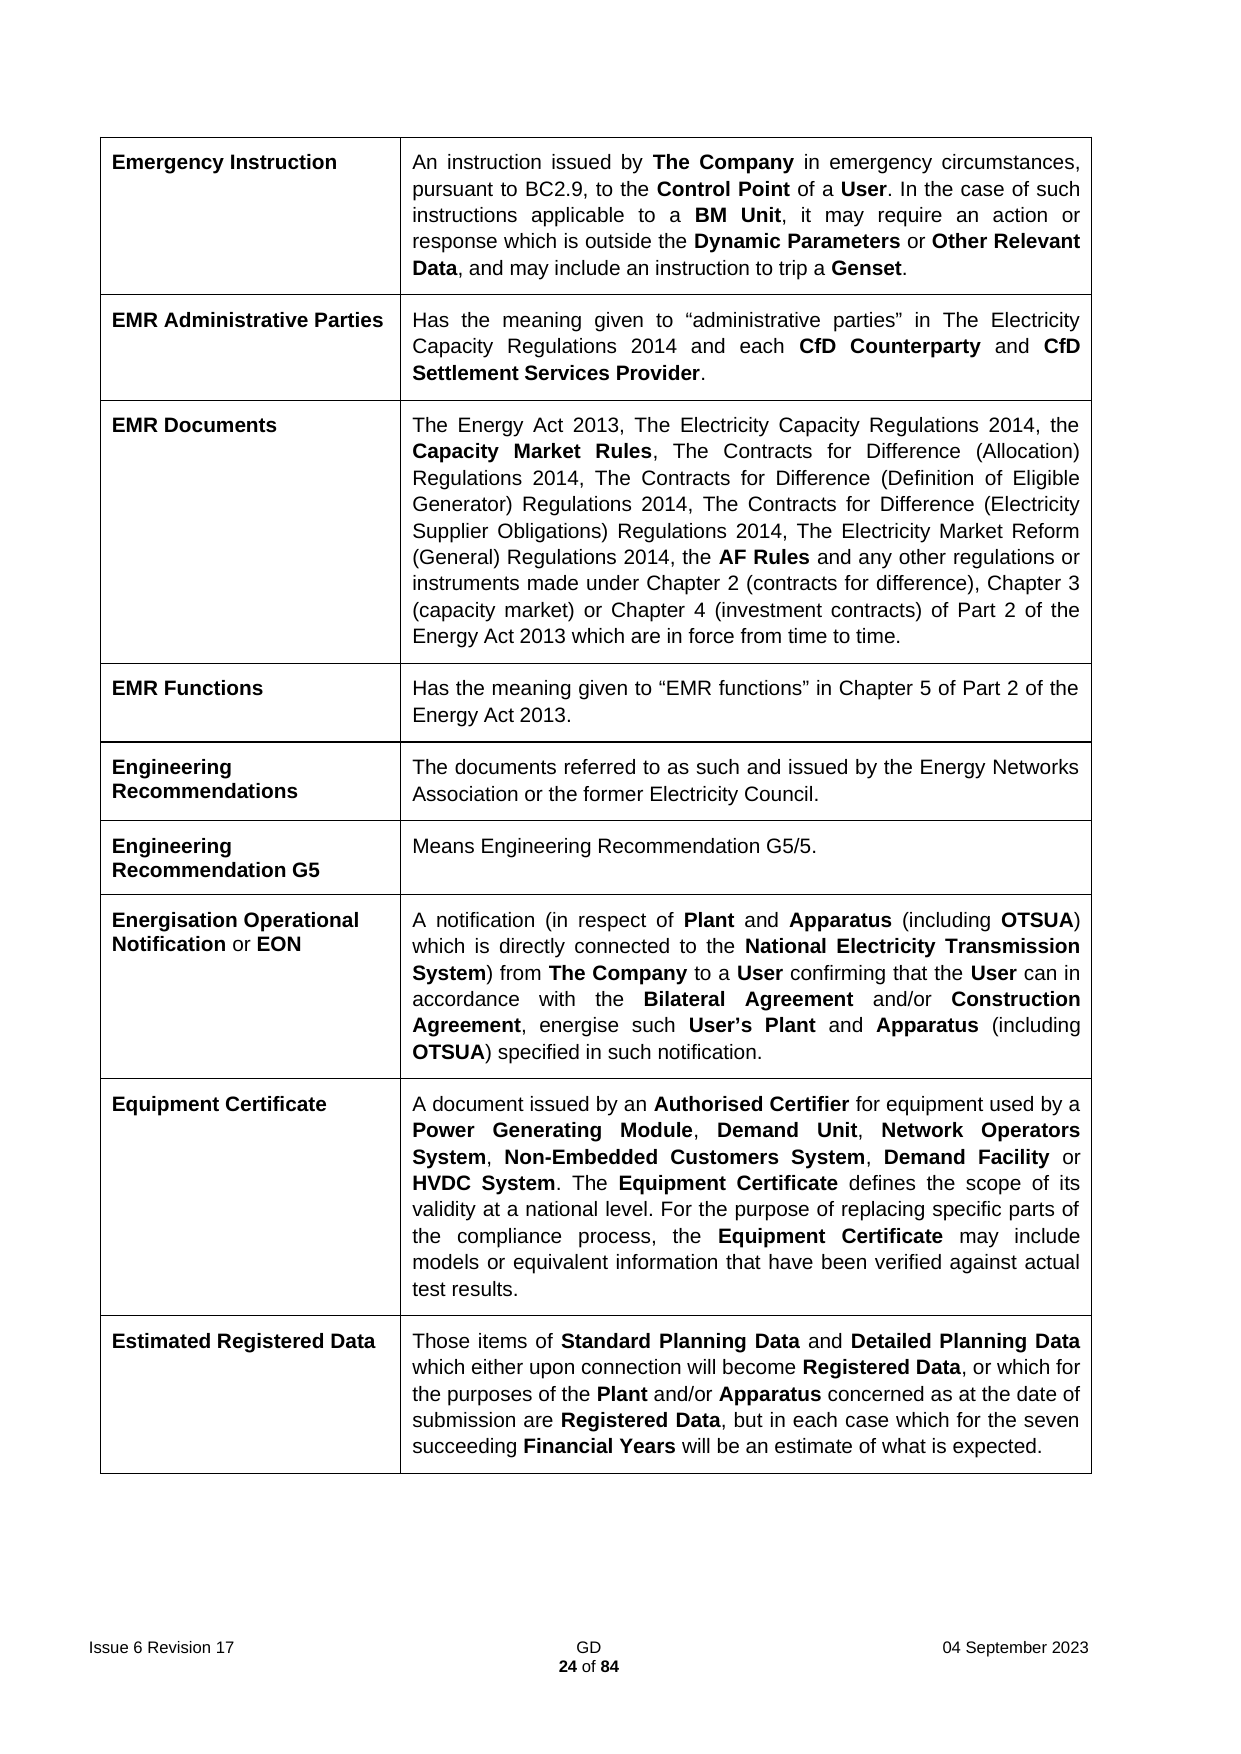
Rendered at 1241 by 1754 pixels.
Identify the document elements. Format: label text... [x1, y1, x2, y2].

table_cell Has the meaning given to “administrative parties” in The Electricity Capacity Regulations 2014 and each CfD Counterparty and CfD Settlement Services Provider. [401, 295, 1091, 399]
table_cell EMR Documents [101, 401, 400, 663]
table_cell Estimated Registered Data [101, 1316, 400, 1473]
table_cell A document issued by an Authorised Certifier for equipment used by a Power Generating Module, Demand Unit, Network Operators System, Non-Embedded Customers System, Demand Facility or HVDC System. The Equipment Certificate defines the scope of its validity at a national level. For the purpose of replacing specific parts of the compliance process, the Equipment Certificate may include models or equivalent information that have been verified against actual test results. [401, 1079, 1091, 1315]
table_cell Energisation Operational Notification or EON [101, 895, 400, 1078]
table_cell EMR Functions [101, 664, 400, 741]
table_cell The documents referred to as such and issued by the Energy Networks Association or the former Electricity Council. [401, 743, 1091, 820]
table_cell Has the meaning given to “EMR functions” in Chapter 5 of Part 2 of the Energy Act 2013. [401, 664, 1091, 741]
table_cell Those items of Standard Planning Data and Detailed Planning Data which either upon connection will become Registered Data, or which for the purposes of the Plant and/or Apparatus concerned as at the date of submission are Registered Data, but in each case which for the seven succeeding Financial Years will be an estimate of what is expected. [401, 1316, 1091, 1473]
table_cell An instruction issued by The Company in emergency circumstances, pursuant to BC2.9, to the Control Point of a User. In the case of such instructions applicable to a BM Unit, it may require an action or response which is outside the Dynamic Parameters or Other Relevant Data, and may include an instruction to trip a Genset. [401, 138, 1091, 294]
table_cell Engineering Recommendations [101, 743, 400, 820]
table_cell Engineering Recommendation G5 [101, 821, 400, 894]
table_cell Equipment Certificate [101, 1079, 400, 1315]
table_cell Emergency Instruction [101, 138, 400, 294]
table_cell A notification (in respect of Plant and Apparatus (including OTSUA) which is directly connected to the National Electricity Transmission System) from The Company to a User confirming that the User can in accordance with the Bilateral Agreement and/or Construction Agreement, energise such User’s Plant and Apparatus (including OTSUA) specified in such notification. [401, 895, 1091, 1078]
table_cell EMR Administrative Parties [101, 295, 400, 399]
table_cell Means Engineering Recommendation G5/5. [401, 821, 1091, 894]
table_cell The Energy Act 2013, The Electricity Capacity Regulations 2014, the Capacity Market Rules, The Contracts for Difference (Allocation) Regulations 2014, The Contracts for Difference (Definition of Eligible Generator) Regulations 2014, The Contracts for Difference (Electricity Supplier Obligations) Regulations 2014, The Electricity Market Reform (General) Regulations 2014, the AF Rules and any other regulations or instruments made under Chapter 2 (contracts for difference), Chapter 3 (capacity market) or Chapter 4 (investment contracts) of Part 2 of the Energy Act 2013 which are in force from time to time. [401, 401, 1091, 663]
